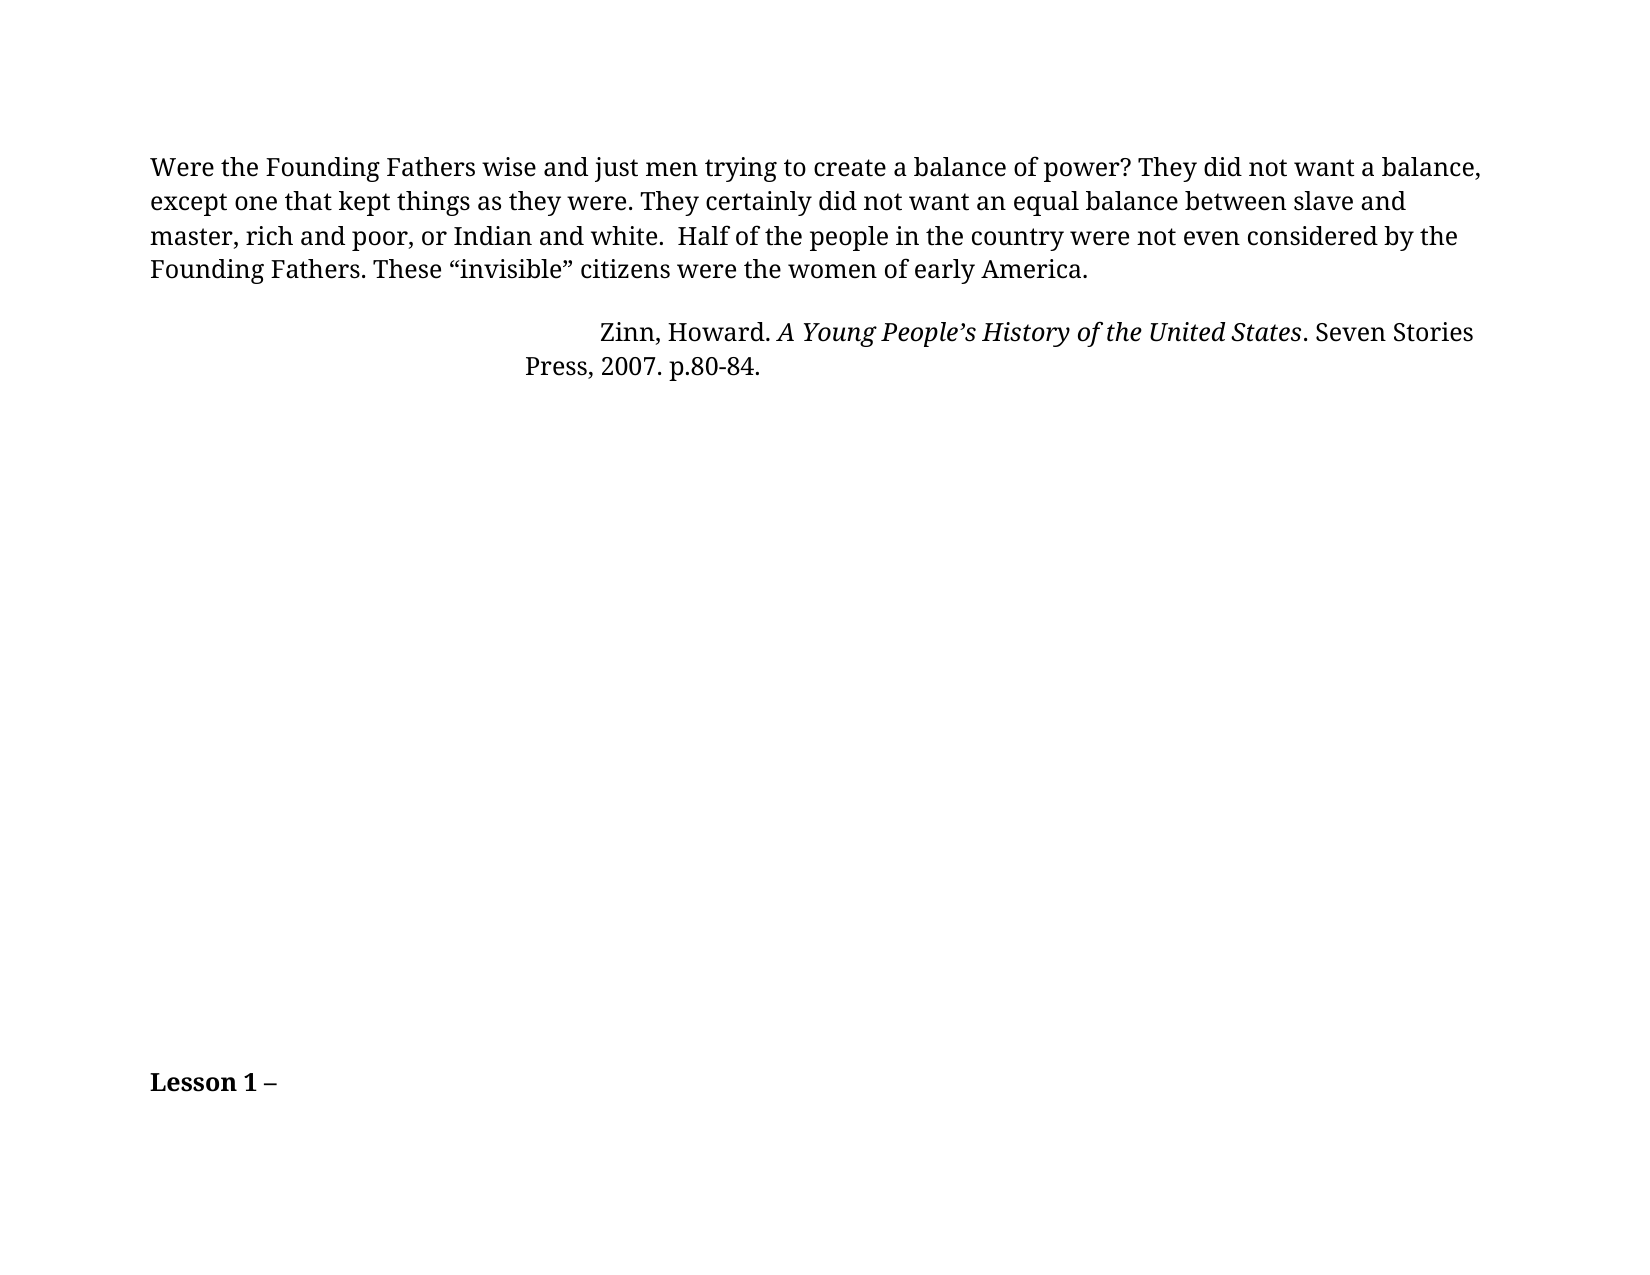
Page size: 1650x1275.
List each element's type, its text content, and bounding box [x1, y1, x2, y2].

text Zinn, Howard. A Young People’s History of the United States. Seven Stories Press, 2007. p.80-84. [525, 315, 1500, 383]
text Were the Founding Fathers wise and just men trying to create a balance of power? They did not want a balance, except one that kept things as they were. They certainly did not want an equal balance between slave and master, rich and poor, or Indian and white. Half of the people in the country were not even considered by the Founding Fathers. These “invisible” citizens were the women of early America. [150, 150, 1500, 286]
text Lesson 1 – [150, 1064, 1500, 1098]
